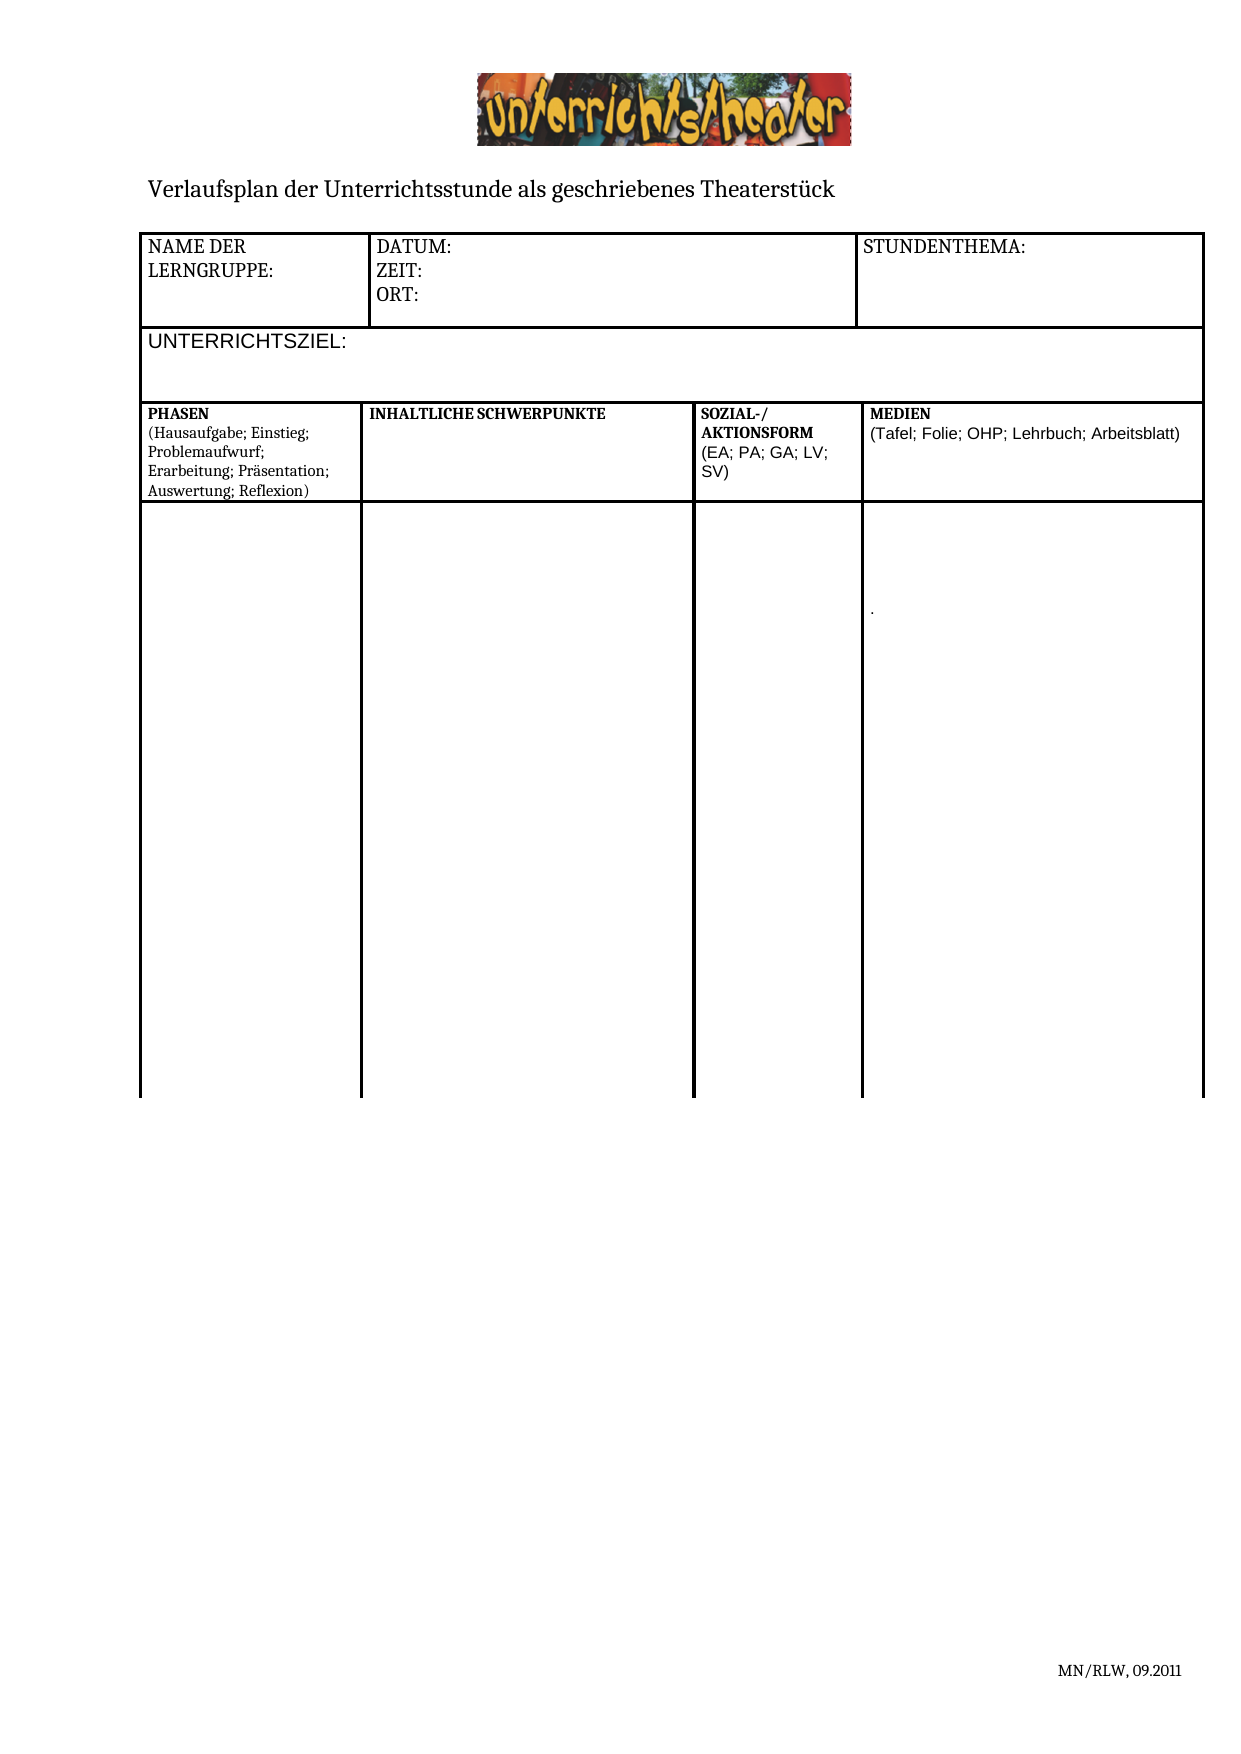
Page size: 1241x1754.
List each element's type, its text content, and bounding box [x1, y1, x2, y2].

table_header DATUM: ZEIT: ORT: [371, 235, 855, 326]
table_cell INHALTLICHE SCHWERPUNKTE [363, 404, 692, 500]
table_cell [696, 503, 861, 1097]
text Verlaufsplan der Unterrichtsstunde als geschriebenes Theaterstück [148, 174, 1181, 203]
table_cell . [864, 503, 1202, 1097]
table_cell UNTERRICHTSZIEL: [142, 329, 1202, 401]
table_cell [142, 503, 360, 1097]
table_cell [363, 503, 692, 1097]
table_header NAME DER LERNGRUPPE: [142, 235, 368, 326]
picture [477, 73, 852, 146]
table_cell MEDIEN (Tafel; Folie; OHP; Lehrbuch; Arbeitsblatt) [864, 404, 1202, 500]
table_cell SOZIAL-/ AKTIONSFORM (EA; PA; GA; LV; SV) [696, 404, 861, 500]
table_cell PHASEN (Hausaufgabe; Einstieg; Problemaufwurf; Erarbeitung; Präsentation; Auswertung; Reflexion) [142, 404, 360, 500]
table_header STUNDENTHEMA: [858, 235, 1202, 326]
